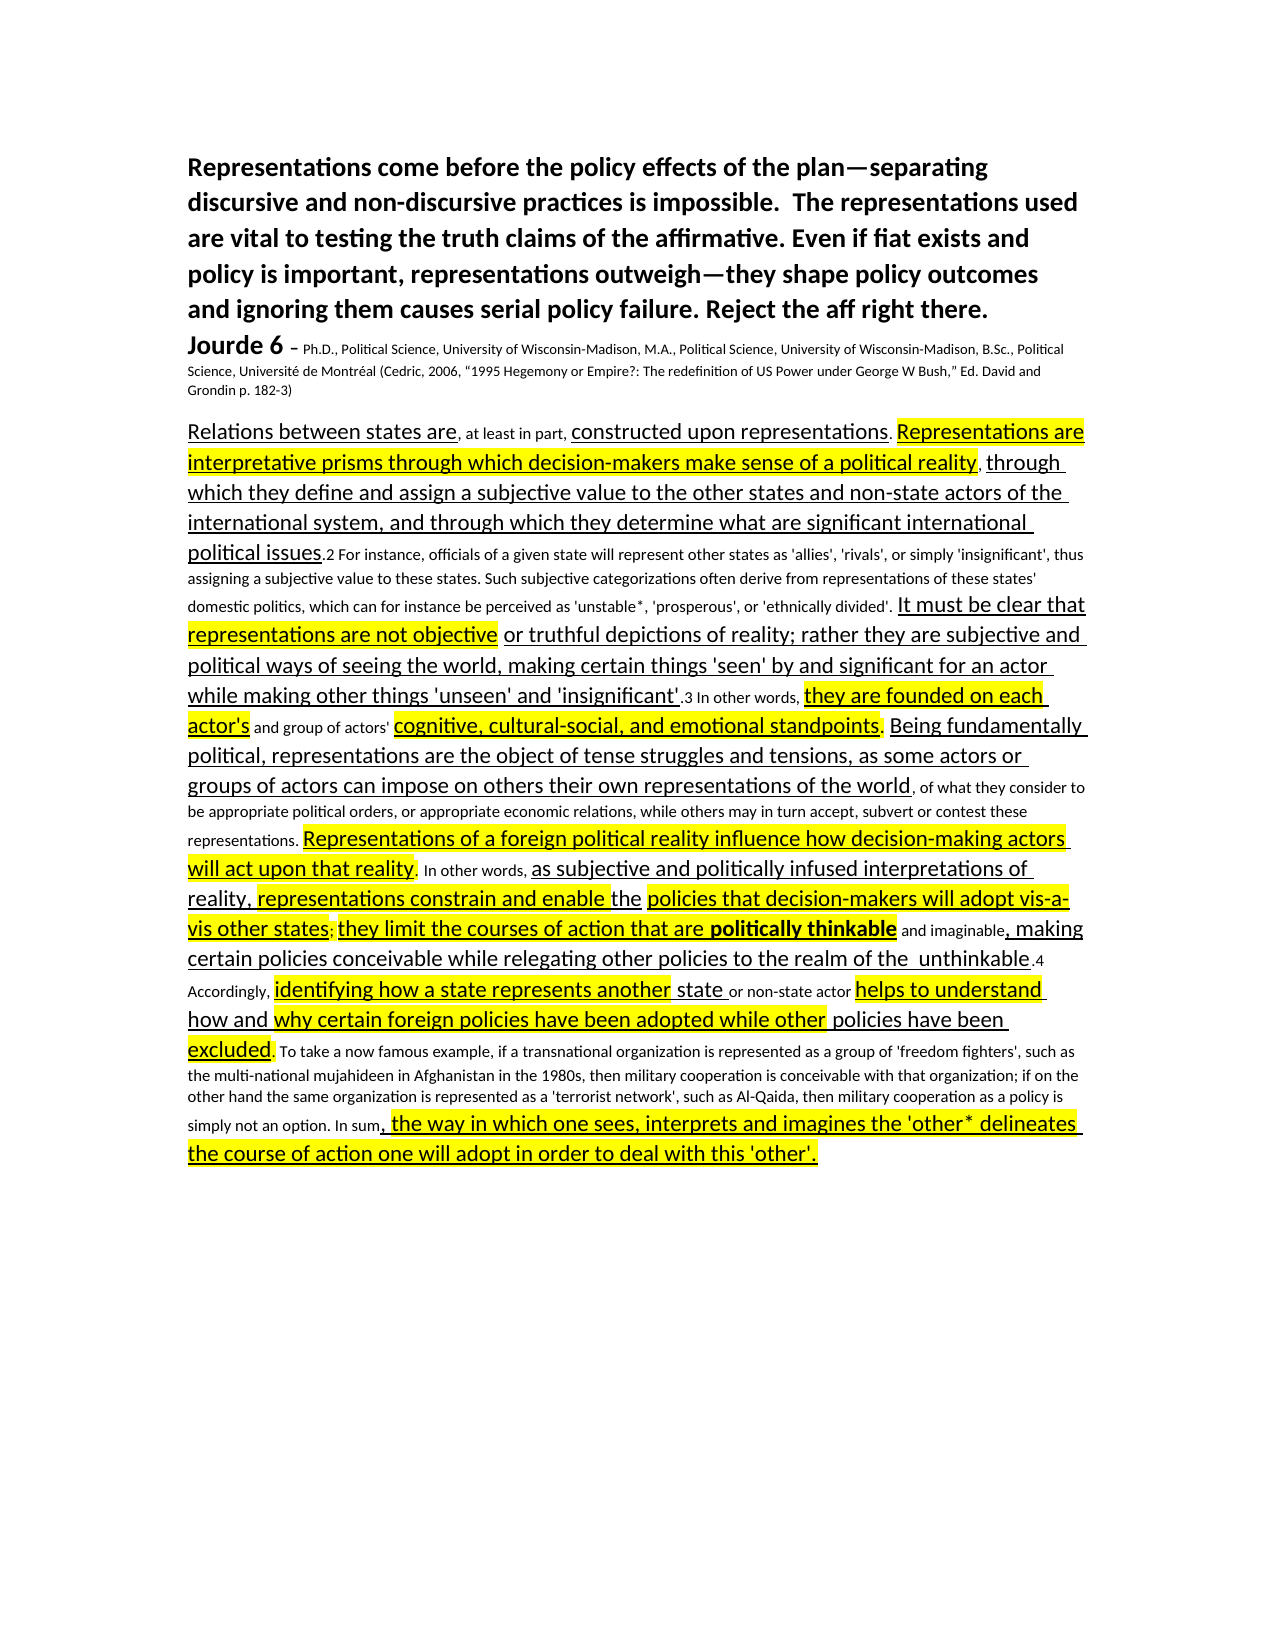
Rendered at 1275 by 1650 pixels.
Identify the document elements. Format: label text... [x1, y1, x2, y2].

text Relations between states are, at least in part, constructed upon representations. Representations are interpretative prisms through which decision-makers make sense of a political reality, through which they define and assign a subjective value to the other states and non-state actors of the international system, and through which they determine what are significant international political issues.2 For instance, officials of a given state will represent other states as 'allies', 'rivals', or simply 'insignificant', thus assigning a subjective value to these states. Such subjective categorizations often derive from representations of these states' domestic politics, which can for instance be perceived as 'unstable*, 'prosperous', or 'ethnically divided'. It must be clear that representations are not objective or truthful depictions of reality; rather they are subjective and political ways of seeing the world, making certain things 'seen' by and significant for an actor while making other things 'unseen' and 'insignificant'.3 In other words, they are founded on each actor's and group of actors' cognitive, cultural-social, and emotional standpoints. Being fundamentally political, representations are the object of tense struggles and tensions, as some actors or groups of actors can impose on others their own representations of the world, of what they consider to be appropriate political orders, or appropriate economic relations, while others may in turn accept, subvert or contest these representations. Representations of a foreign political reality influence how decision-making actors will act upon that reality. In other words, as subjective and politically infused interpretations of reality, representations constrain and enable the policies that decision-makers will adopt vis-a-vis other states; they limit the courses of action that are politically thinkable and imaginable, making certain policies conceivable while relegating other policies to the realm of the unthinkable.4 Accordingly, identifying how a state represents another state or non-state actor helps to understand how and why certain foreign policies have been adopted while other policies have been excluded. To take a now famous example, if a transnational organization is represented as a group of 'freedom fighters', such as the multi-national mujahideen in Afghanistan in the 1980s, then military cooperation is conceivable with that organization; if on the other hand the same organization is represented as a 'terrorist network', such as Al-Qaida, then military cooperation as a policy is simply not an option. In sum, the way in which one sees, interprets and imagines the 'other* delineates the course of action one will adopt in order to deal with this 'other'. [187, 417, 1087, 1167]
subtitle Representations come before the policy effects of the plan—separating discursive and non-discursive practices is impossible. The representations used are vital to testing the truth claims of the affirmative. Even if fiat exists and policy is important, representations outweigh—they shape policy outcomes and ignoring them causes serial policy failure. Reject the aff right there. [187, 150, 1087, 326]
text Jourde 6 – Ph.D., Political Science, University of Wisconsin-Madison, M.A., Political Science, University of Wisconsin-Madison, B.Sc., Political Science, Université de Montréal (Cedric, 2006, “1995 Hegemony or Empire?: The redefinition of US Power under George W Bush,” Ed. David and Grondin p. 182-3) [187, 328, 1087, 399]
